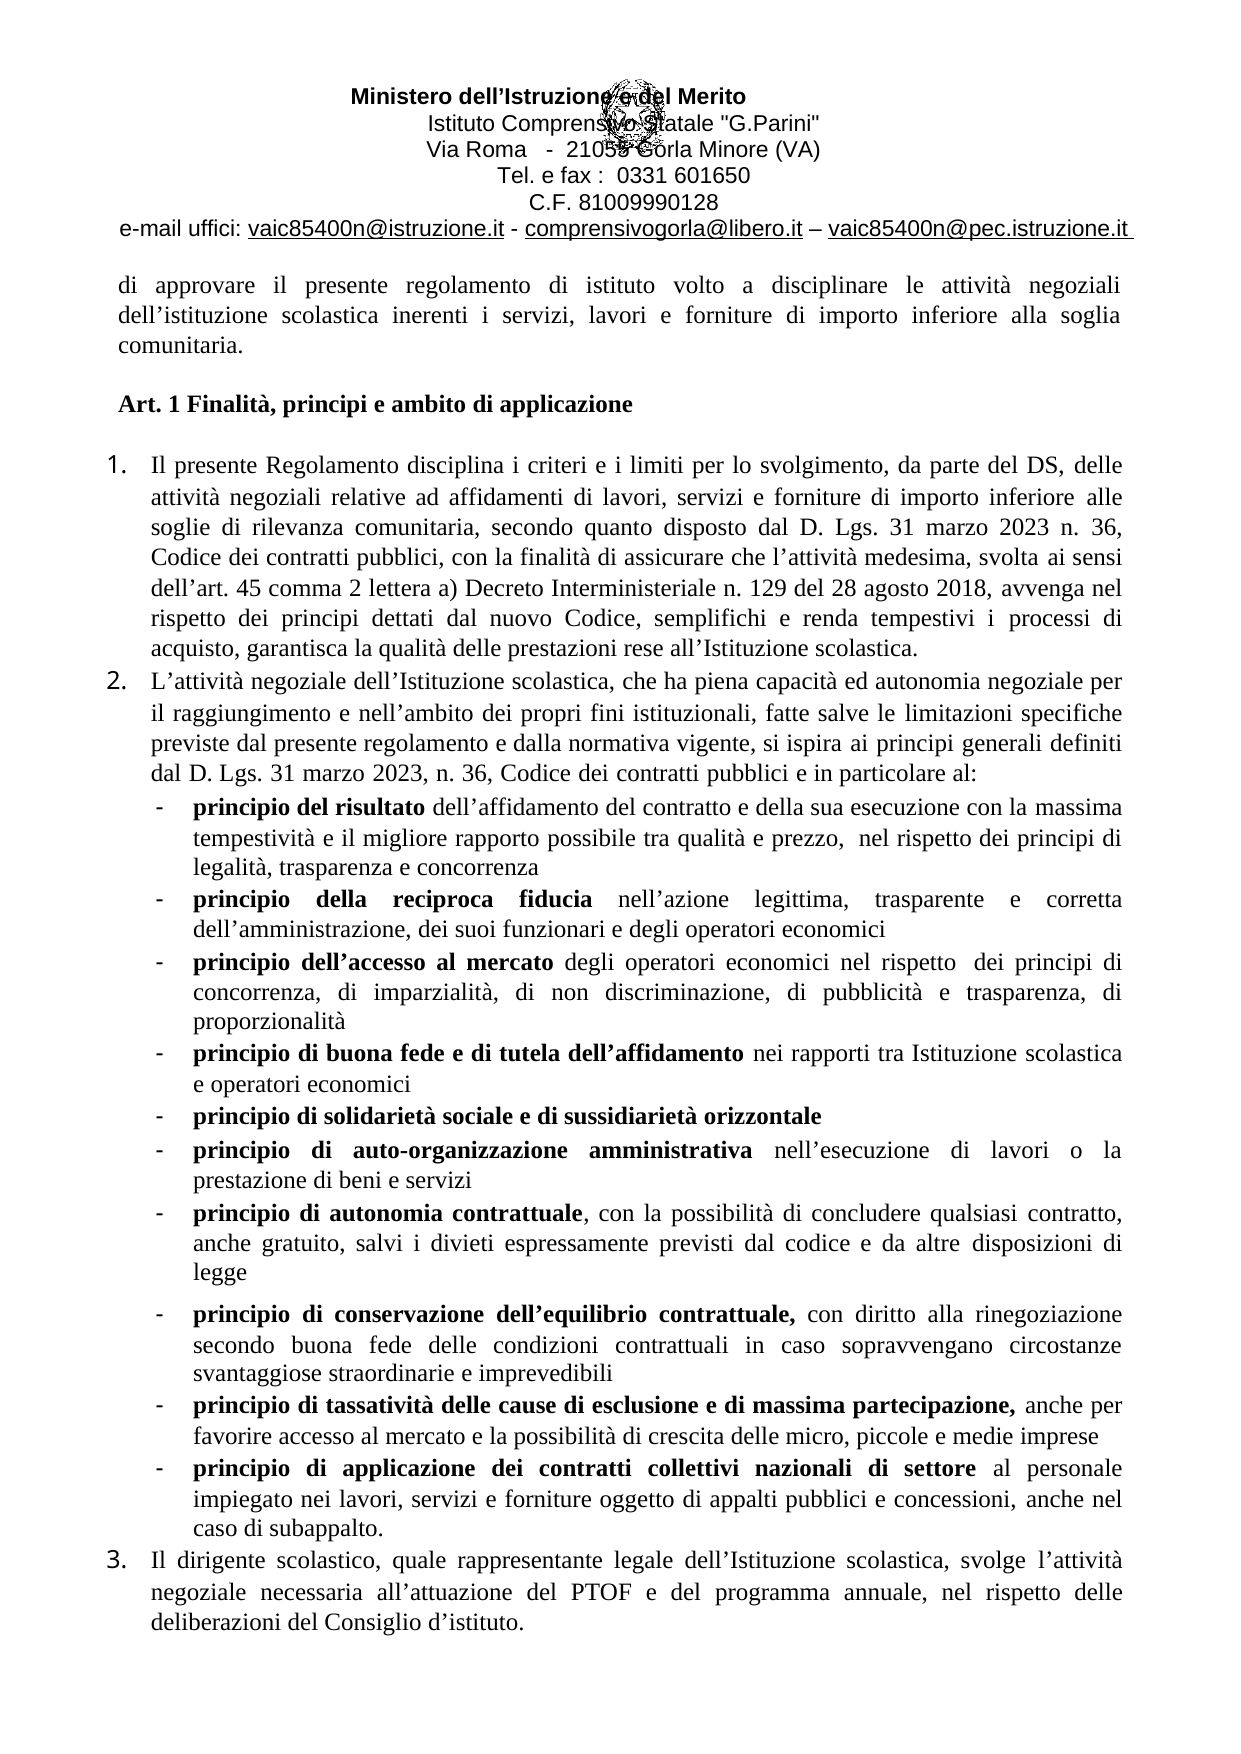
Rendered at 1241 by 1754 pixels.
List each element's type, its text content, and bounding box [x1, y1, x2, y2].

list principio di buona fede e di tutela dell’affidamento nei rapporti tra Istituzione scolastica e operatori economici [155, 1035, 1122, 1097]
list principio di autonomia contrattuale, con la possibilità di concludere qualsiasi contratto, anche gratuito, salvi i divieti espressamente previsti dal codice e da altre disposizioni di legge [155, 1194, 1122, 1286]
picture [585, 68, 680, 163]
subtitle Art. 1 Finalità, principi e ambito di applicazione [118, 389, 1136, 418]
list principio di conservazione dell’equilibrio contrattuale, con diritto alla rinegoziazione secondo buona fede delle condizioni contrattuali in caso sopravvengano circostanze svantaggiose straordinarie e imprevedibili [155, 1296, 1122, 1387]
list principio del risultato dell’affidamento del contratto e della sua esecuzione con la massima tempestività e il migliore rapporto possibile tra qualità e prezzo, nel rispetto dei principi di legalità, trasparenza e concorrenza [155, 789, 1122, 880]
list principio della reciproca fiducia nell’azione legittima, trasparente e corretta dell’amministrazione, dei suoi funzionari e degli operatori economici [155, 880, 1122, 943]
list principio di tassatività delle cause di esclusione e di massima partecipazione, anche per favorire accesso al mercato e la possibilità di crescita delle micro, piccole e medie imprese [155, 1387, 1122, 1450]
list principio dell’accesso al mercato degli operatori economici nel rispetto dei principi di concorrenza, di imparzialità, di non discriminazione, di pubblicità e trasparenza, di proporzionalità [155, 943, 1122, 1035]
list principio di applicazione dei contratti collettivi nazionali di settore al personale impiegato nei lavori, servizi e forniture oggetto di appalti pubblici e concessioni, anche nel caso di subappalto. [155, 1450, 1122, 1542]
subtitle principio di solidarietà sociale e di sussidiarietà orizzontale [155, 1097, 1136, 1132]
list L’attività negoziale dell’Istituzione scolastica, che ha piena capacità ed autonomia negoziale per il raggiungimento e nell’ambito dei propri fini istituzionali, fatte salve le limitazioni specifiche previste dal presente regolamento e dalla normativa vigente, si ispira ai principi generali definiti dal D. Lgs. 31 marzo 2023, n. 36, Codice dei contratti pubblici e in particolare al: [106, 663, 1122, 787]
list Il presente Regolamento disciplina i criteri e i limiti per lo svolgimento, da parte del DS, delle attività negoziali relative ad affidamenti di lavori, servizi e forniture di importo inferiore alle soglie di rilevanza comunitaria, secondo quanto disposto dal D. Lgs. 31 marzo 2023 n. 36, Codice dei contratti pubblici, con la finalità di assicurare che l’attività medesima, svolta ai sensi dell’art. 45 comma 2 lettera a) Decreto Interministeriale n. 129 del 28 agosto 2018, avvenga nel rispetto dei principi dettati dal nuovo Codice, semplifichi e renda tempestivi i processi di acquisto, garantisca la qualità delle prestazioni rese all’Istituzione scolastica. [106, 447, 1122, 662]
text di approvare il presente regolamento di istituto volto a disciplinare le attività negoziali dell’istituzione scolastica inerenti i servizi, lavori e forniture di importo inferiore alla soglia comunitaria. [118, 270, 1122, 359]
list Il dirigente scolastico, quale rappresentante legale dell’Istituzione scolastica, svolge l’attività negoziale necessaria all’attuazione del PTOF e del programma annuale, nel rispetto delle deliberazioni del Consiglio d’istituto. [106, 1542, 1123, 1636]
list principio di auto-organizzazione amministrativa nell’esecuzione di lavori o la prestazione di beni e servizi [155, 1132, 1122, 1194]
